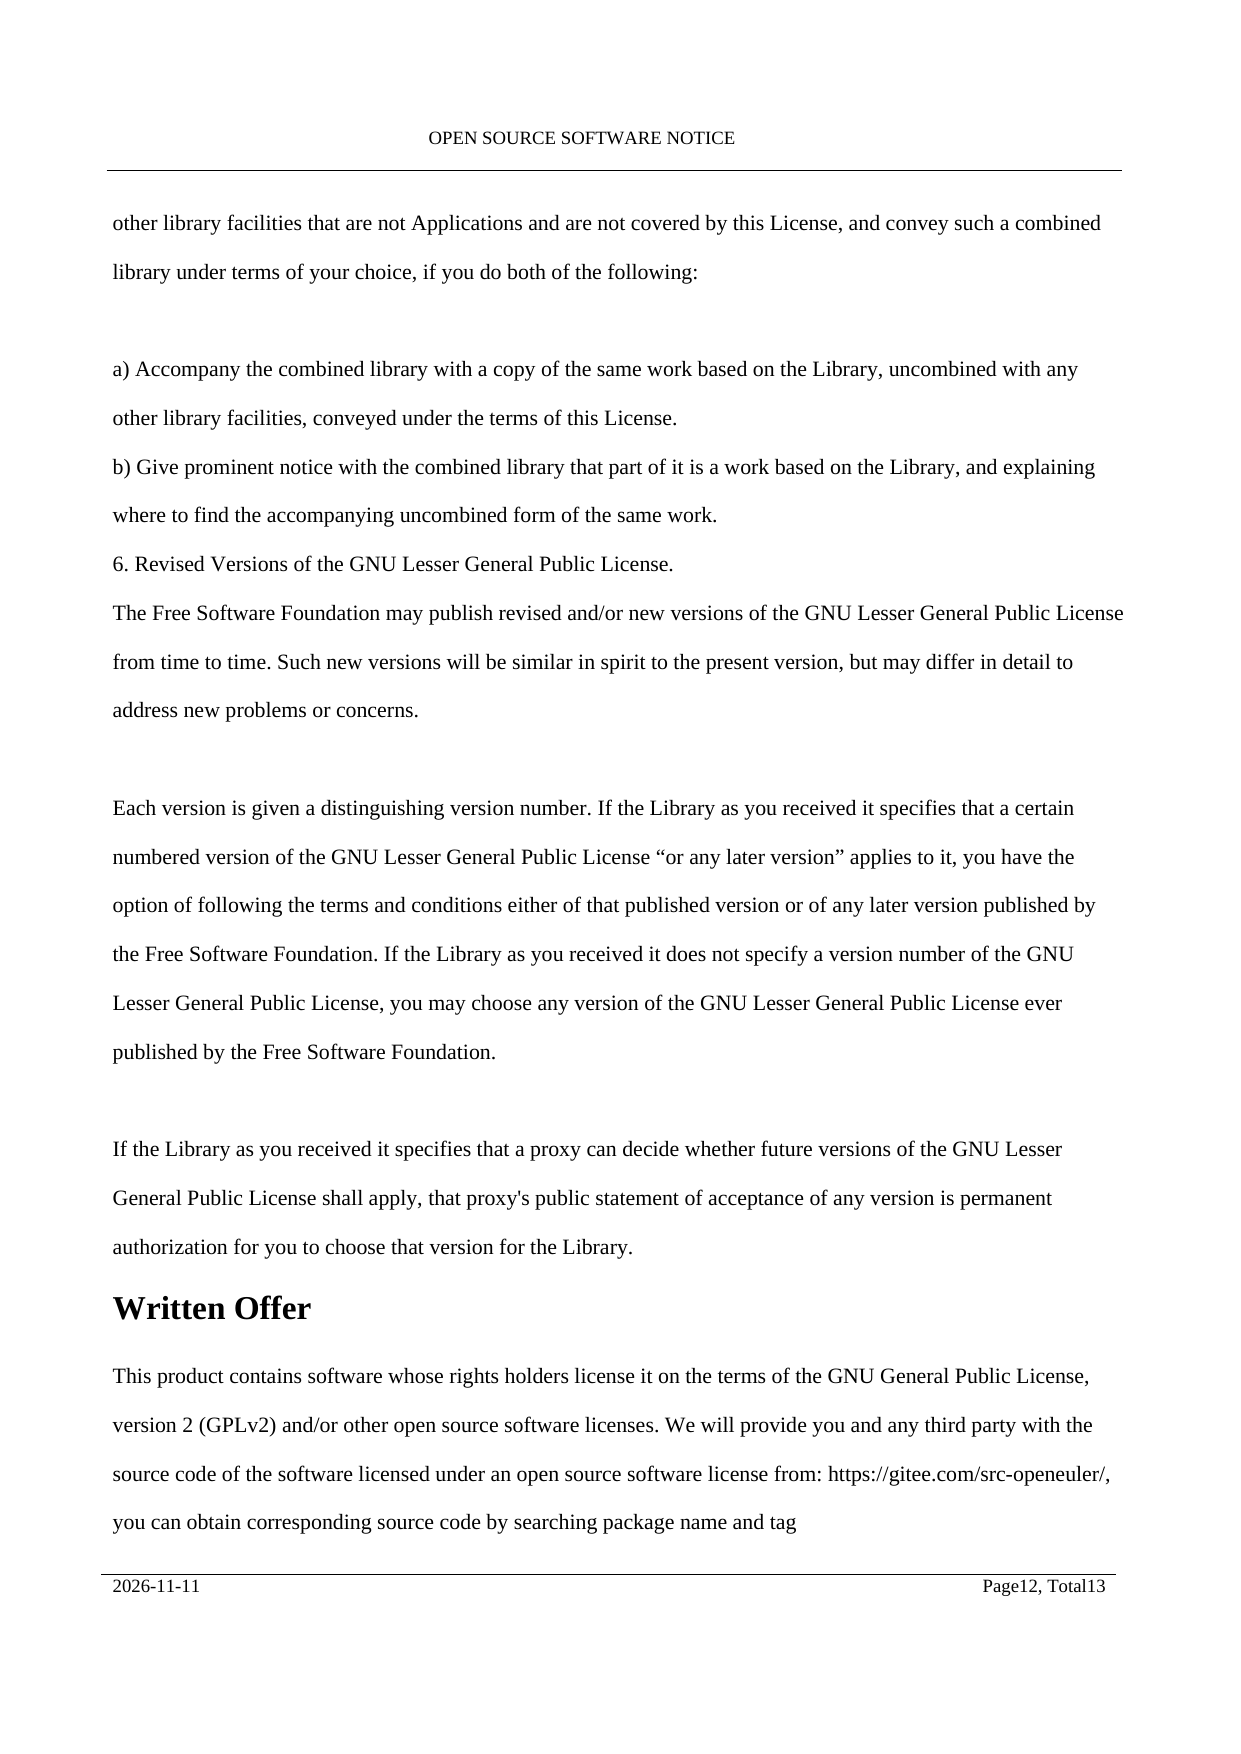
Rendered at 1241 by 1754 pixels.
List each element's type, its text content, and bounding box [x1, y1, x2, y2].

text This product contains software whose rights holders license it on the terms of the GNU General Public License, version 2 (GPLv2) and/or other open source software licenses. We will provide you and any third party with the source code of the software licensed under an open source software license from: https://gitee.com/src-openeuler/, you can obtain corresponding source code by searching package name and tag [112, 1359, 1128, 1538]
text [112, 206, 1128, 1263]
text Written Offer [112, 1275, 1128, 1340]
